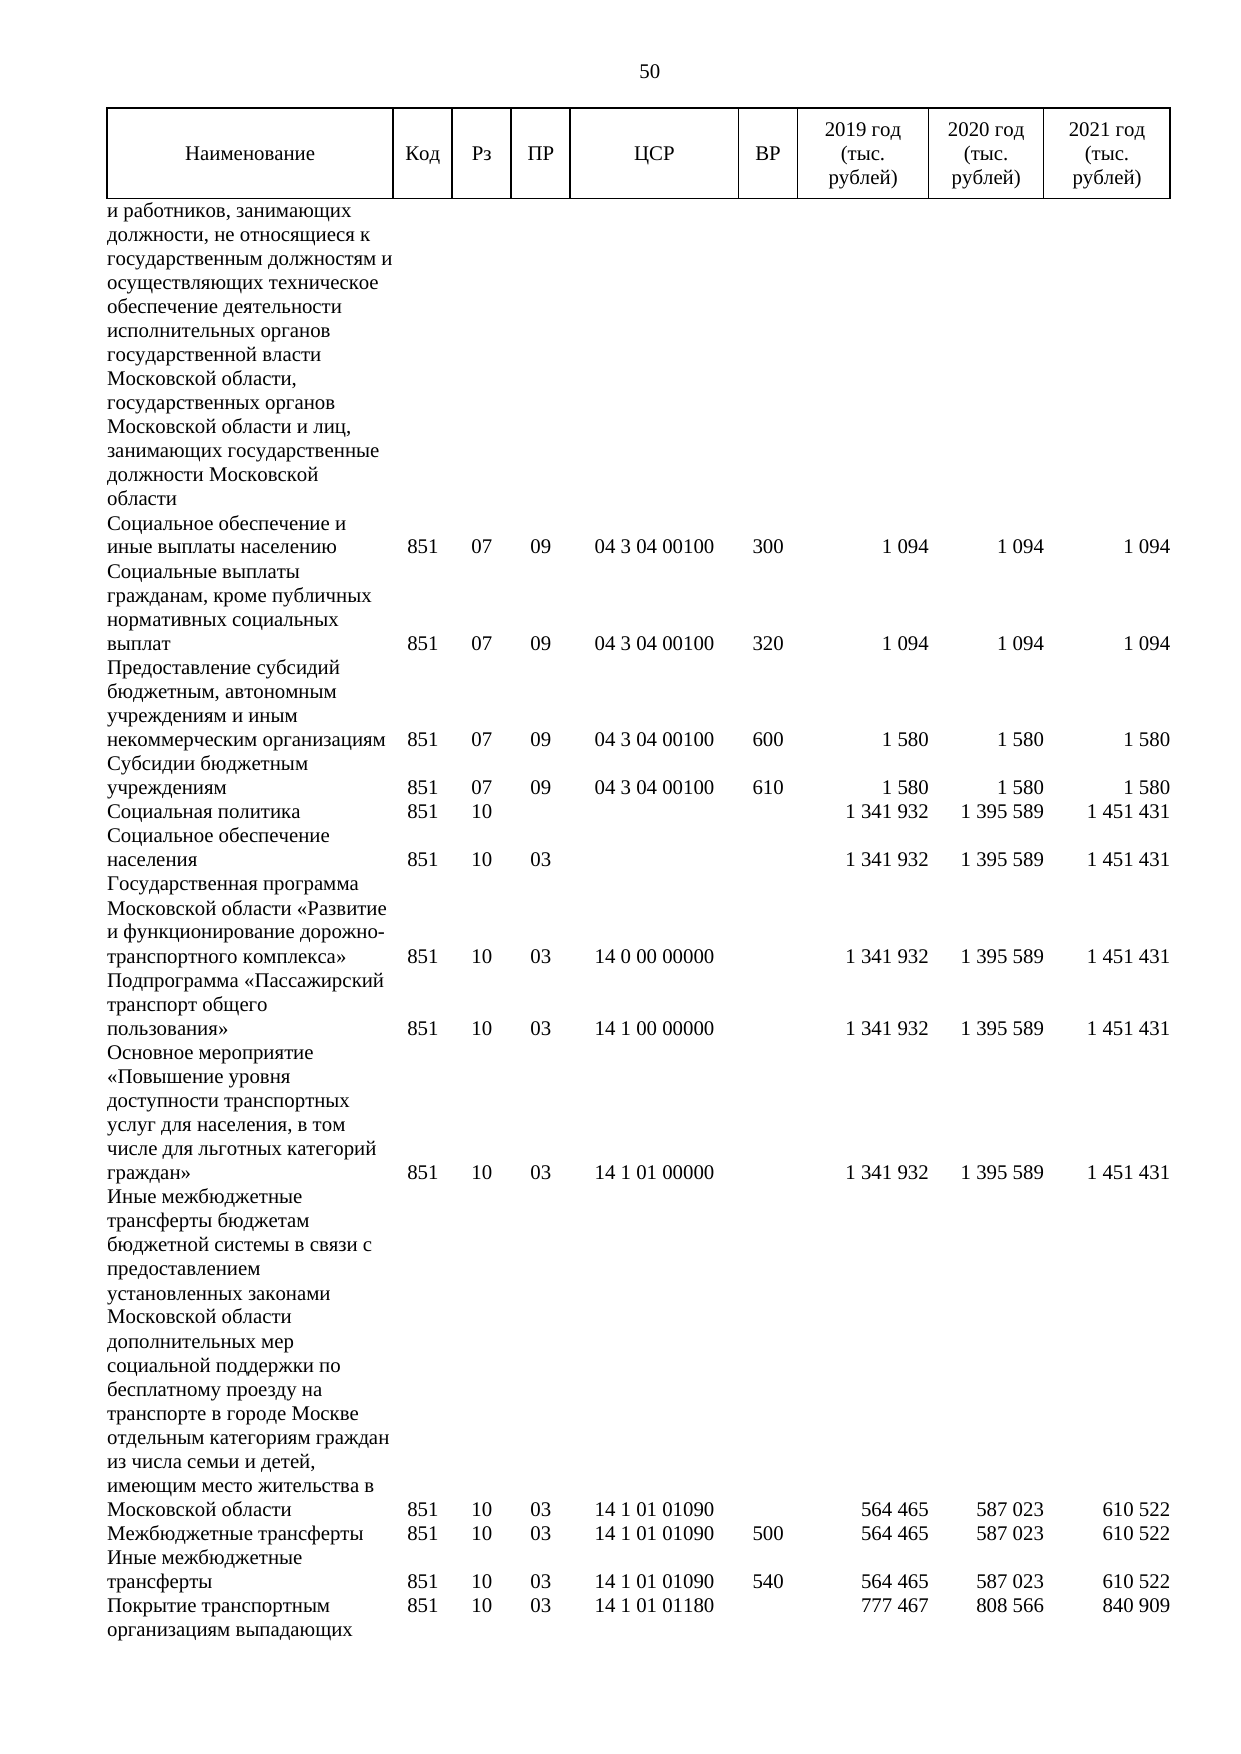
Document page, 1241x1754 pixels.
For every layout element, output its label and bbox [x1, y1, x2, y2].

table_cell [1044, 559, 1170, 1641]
table_header [739, 109, 797, 198]
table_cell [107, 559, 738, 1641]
table_header [798, 109, 928, 198]
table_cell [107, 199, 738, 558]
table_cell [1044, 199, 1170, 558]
table_header [571, 109, 738, 198]
table_header [512, 109, 569, 198]
table_header [929, 109, 1043, 198]
table_header [394, 109, 451, 198]
table_header [1044, 109, 1169, 198]
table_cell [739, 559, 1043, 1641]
table_header [453, 109, 510, 198]
table_header [108, 109, 392, 198]
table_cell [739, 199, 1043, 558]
